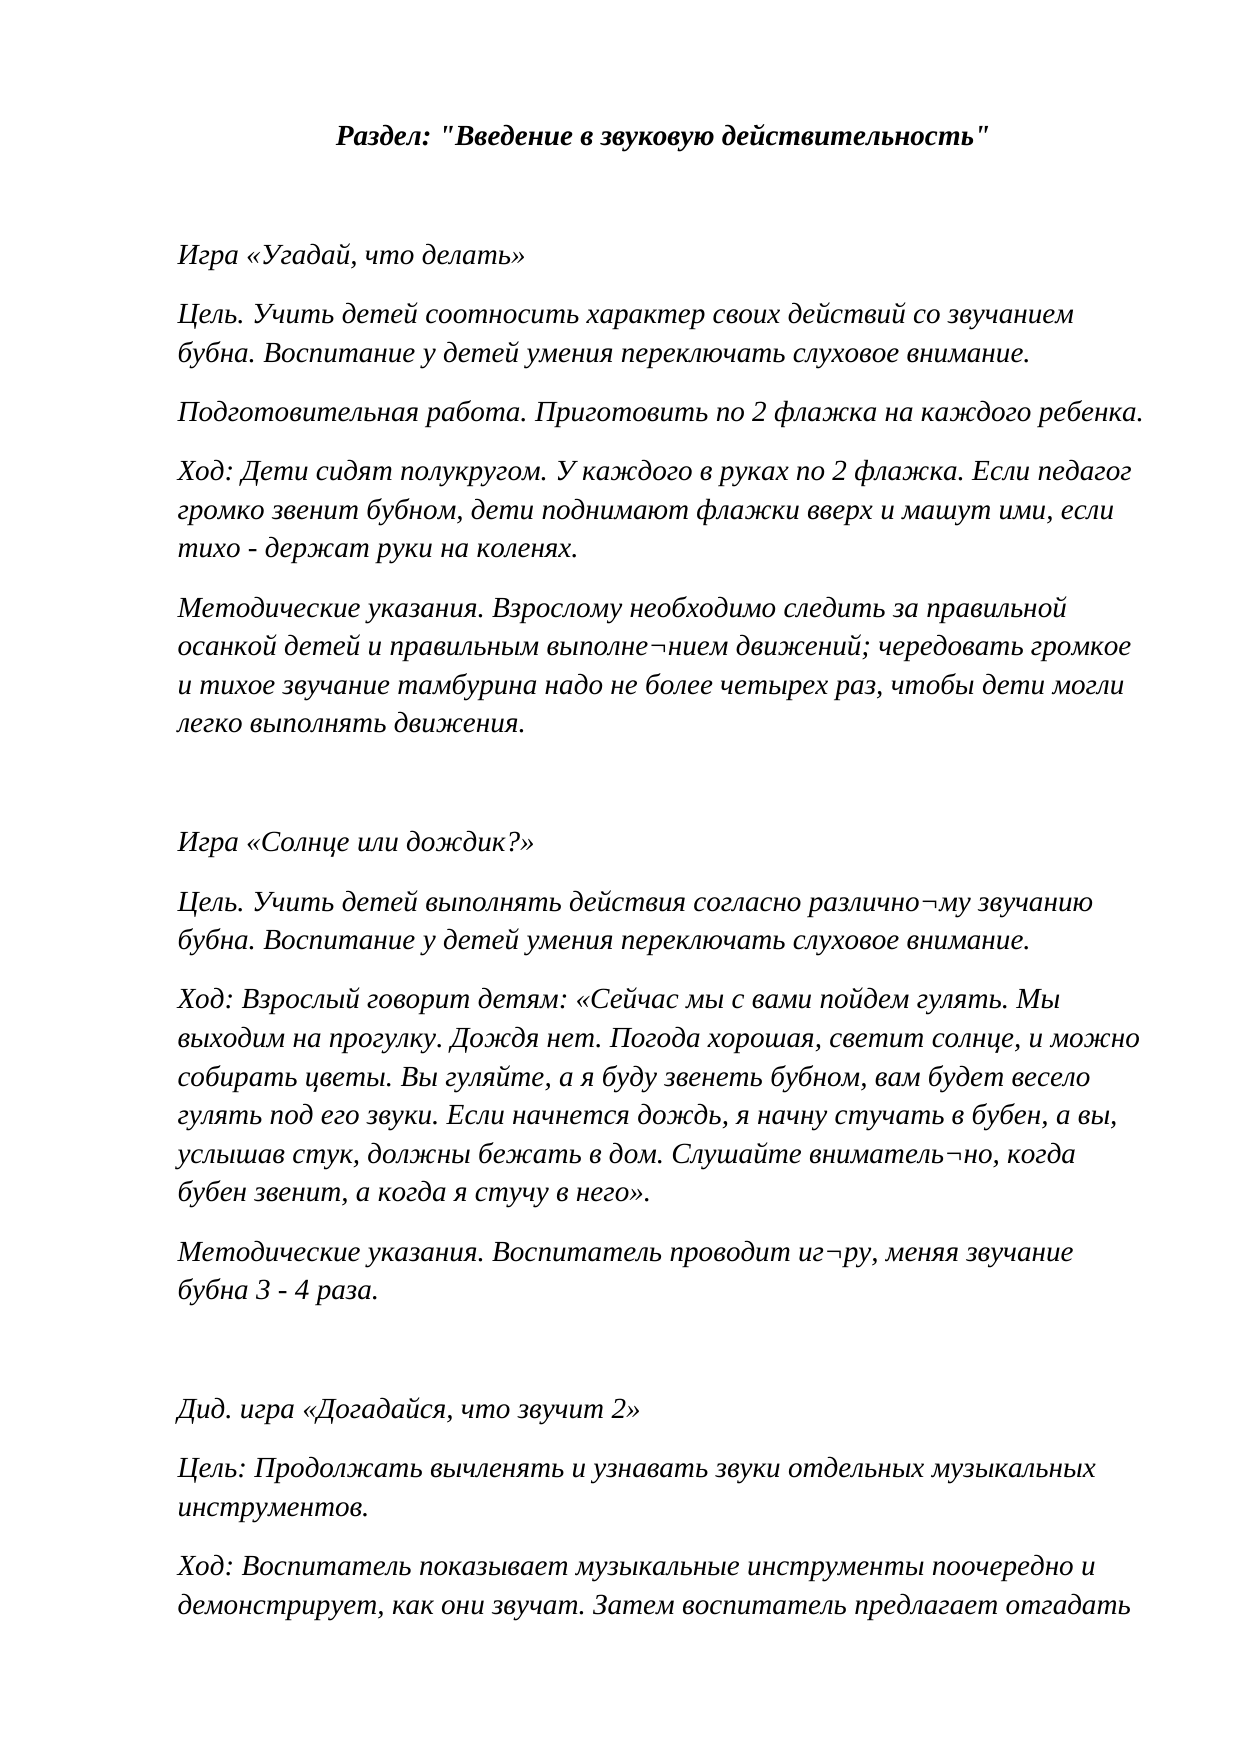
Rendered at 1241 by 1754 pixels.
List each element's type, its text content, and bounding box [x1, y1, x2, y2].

text Цель. Учить детей соотносить характер своих действий со звучанием бубна. Воспитание у детей умения переключать слуховое внимание. [177, 296, 1152, 368]
text Дид. игра «Догадайся, что звучит 2» [177, 1391, 1152, 1424]
text Методические указания. Воспитатель проводит иг¬ру, меняя звучание бубна 3 - 4 раза. [177, 1234, 1152, 1306]
text Цель. Учить детей выполнять действия согласно различно¬му звучанию бубна. Воспитание у детей умения переключать слуховое внимание. [177, 884, 1152, 956]
text Цель: Продолжать вычленять и узнавать звуки отдельных музыкальных инструментов. [177, 1450, 1152, 1522]
text Подготовительная работа. Приготовить по 2 флажка на каждого ребенка. [177, 394, 1152, 428]
text Игра «Угадай, что делать» [177, 237, 1152, 270]
text Ход: Дети сидят полукругом. У каждого в руках по 2 флажка. Если педагог громко звенит бубном, дети поднимают флажки вверх и машут ими, если тихо - держат руки на коленях. [177, 453, 1152, 564]
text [177, 1548, 1152, 1620]
text Раздел: "Введение в звуковую действительность" [177, 118, 1152, 152]
text Методические указания. Взрослому необходимо следить за правильной осанкой детей и правильным выполне¬нием движений; чередовать громкое и тихое звучание тамбурина надо не более четырех раз, чтобы дети могли легко выполнять движения. [177, 590, 1152, 739]
text Игра «Солнце или дождик?» [177, 824, 1152, 858]
text Ход: Взрослый говорит детям: «Сейчас мы с вами пойдем гулять. Мы выходим на прогулку. Дождя нет. Погода хорошая, светит солнце, и можно собирать цветы. Вы гуляйте, а я буду звенеть бубном, вам будет весело гулять под его звуки. Если начнется дождь, я начну стучать в бубен, а вы, услышав стук, должны бежать в дом. Слушайте вниматель¬но, когда бубен звенит, а когда я стучу в него». [177, 982, 1152, 1208]
